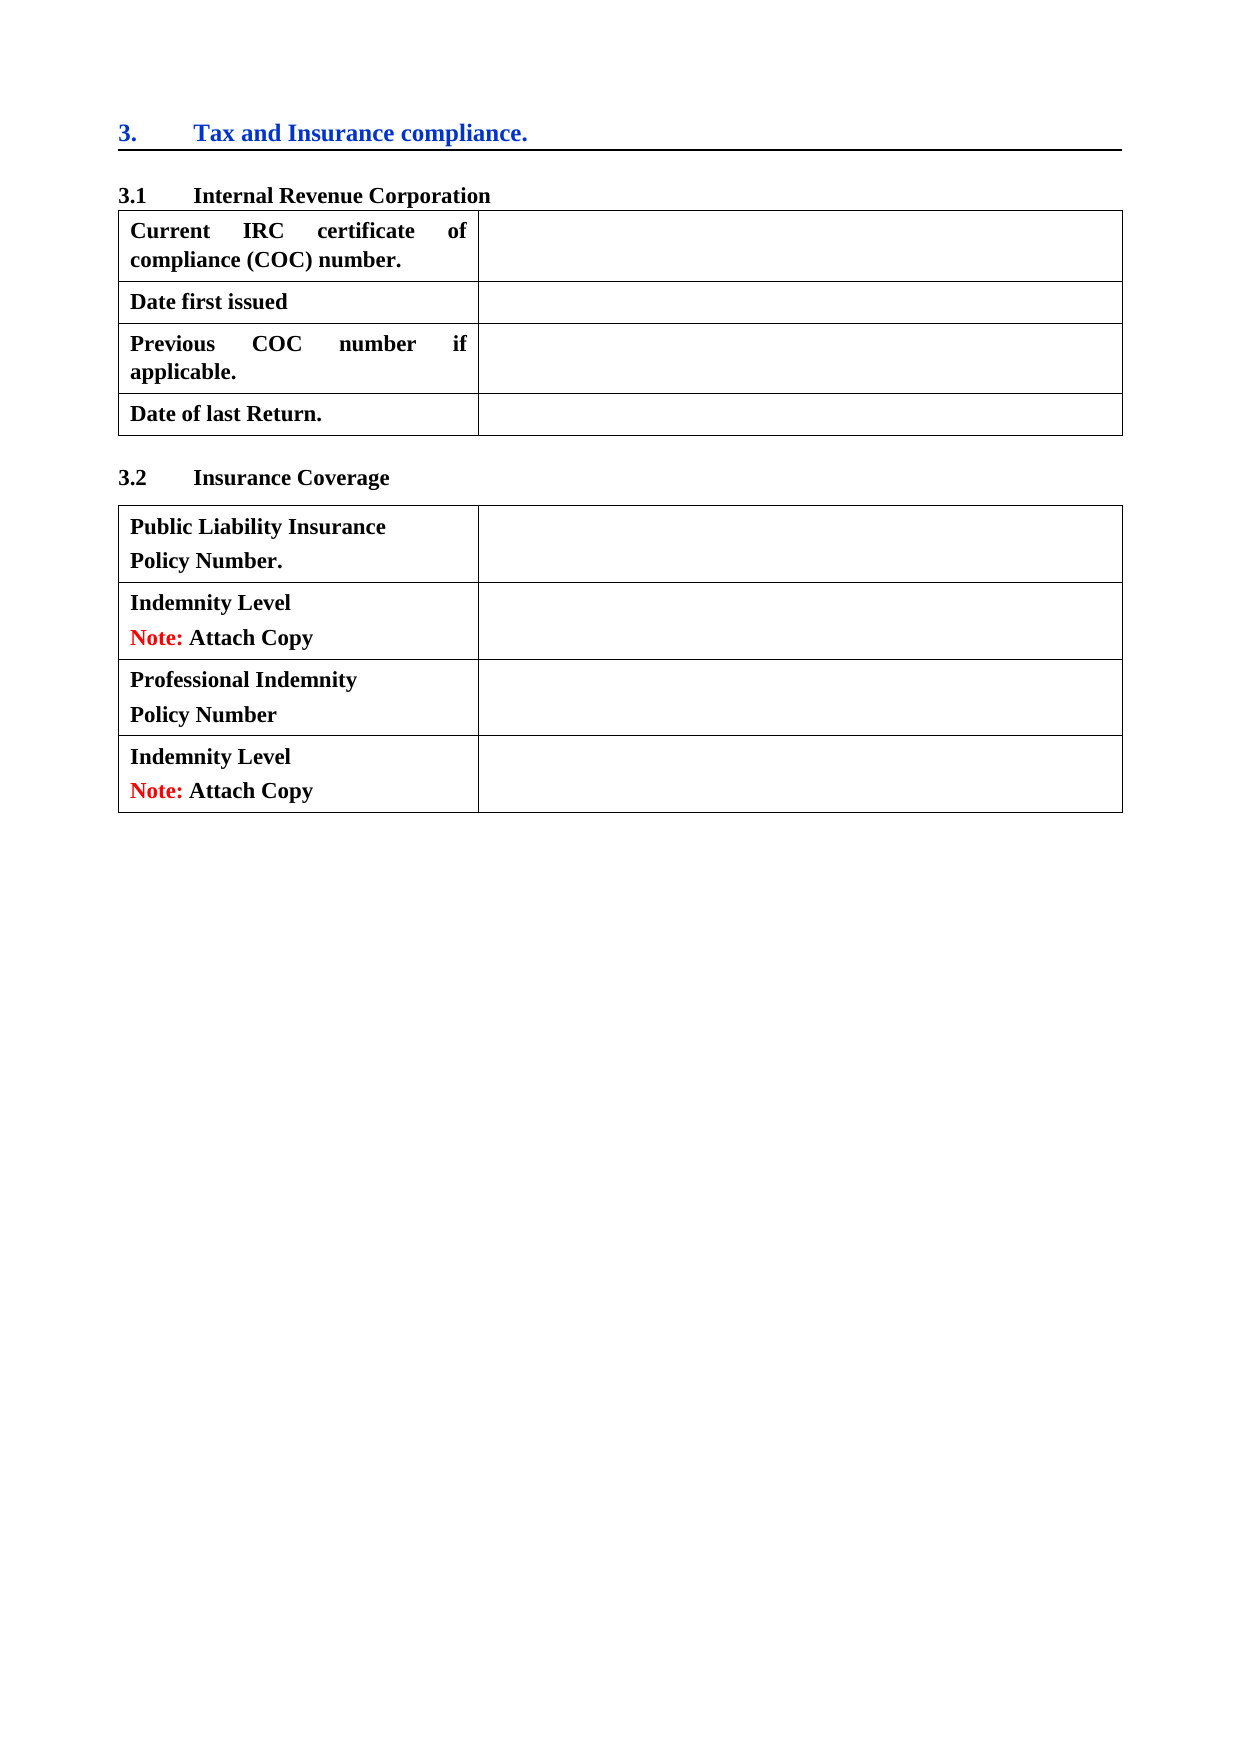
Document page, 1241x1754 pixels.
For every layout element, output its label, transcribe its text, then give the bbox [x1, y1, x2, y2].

table_header Current IRC certificate of compliance (COC) number. [119, 211, 478, 281]
table_cell [479, 282, 1122, 323]
text 3.1 Internal Revenue Corporation [118, 182, 1122, 208]
table_cell [479, 394, 1122, 435]
table_header Public Liability Insurance Policy Number. [119, 506, 478, 582]
table_cell Indemnity Level Note: Attach Copy [119, 736, 478, 812]
table_cell Professional Indemnity Policy Number [119, 660, 478, 735]
table_cell Previous COC number if applicable. [119, 324, 478, 393]
list Tax and Insurance compliance. [118, 118, 1122, 149]
table_cell Date of last Return. [119, 394, 478, 435]
table_cell [479, 660, 1122, 735]
table_cell [479, 736, 1122, 812]
table_cell [479, 324, 1122, 393]
table_header [479, 506, 1122, 582]
table_cell Indemnity Level Note: Attach Copy [119, 583, 478, 659]
table_header [479, 211, 1122, 281]
text 3.2 Insurance Coverage [118, 464, 1122, 491]
table_cell Date first issued [119, 282, 478, 323]
table_cell [479, 583, 1122, 659]
